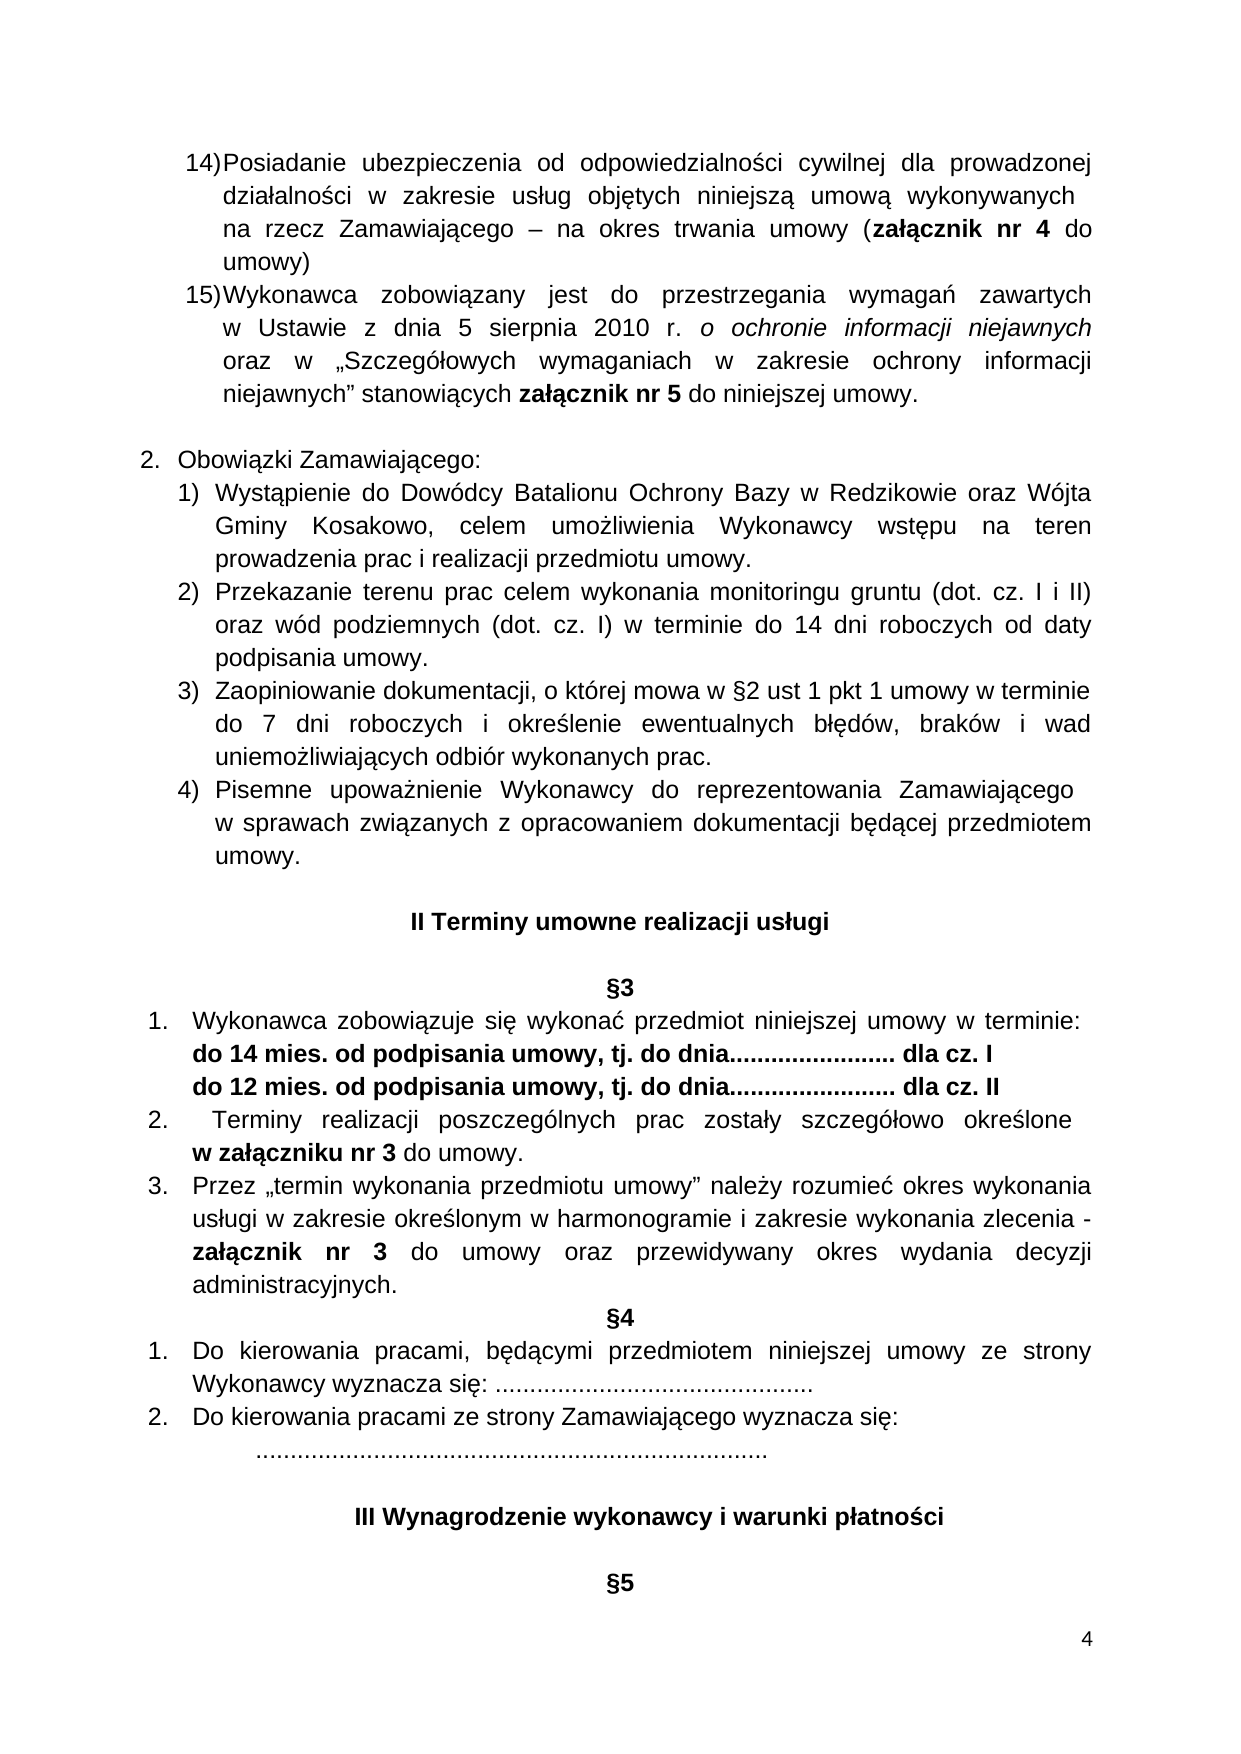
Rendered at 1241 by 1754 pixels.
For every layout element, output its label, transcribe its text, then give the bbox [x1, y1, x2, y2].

list Posiadanie ubezpieczenia od odpowiedzialności cywilnej dla prowadzonej działalności w zakresie usług objętych niniejszą umową wykonywanych na rzecz Zamawiającego – na okres trwania umowy (załącznik nr 4 do umowy) [185, 148, 1093, 275]
list Przekazanie terenu prac celem wykonania monitoringu gruntu (dot. cz. I i II) oraz wód podziemnych (dot. cz. I) w terminie do 14 dni roboczych od daty podpisania umowy. [177, 577, 1093, 672]
text §5 [148, 1567, 1093, 1596]
list Pisemne upoważnienie Wykonawcy do reprezentowania Zamawiającego w sprawach związanych z opracowaniem dokumentacji będącej przedmiotem umowy. [177, 775, 1093, 870]
list III Wynagrodzenie wykonawcy i warunki płatności [207, 1501, 1093, 1530]
text II Terminy umowne realizacji usługi [148, 907, 1093, 936]
list Wykonawca zobowiązany jest do przestrzegania wymagań zawartych w Ustawie z dnia 5 sierpnia 2010 r. o ochronie informacji niejawnych oraz w „Szczegółowych wymaganiach w zakresie ochrony informacji niejawnych” stanowiących załącznik nr 5 do niniejszej umowy. [185, 280, 1093, 407]
text §3 [148, 973, 1093, 1002]
list Wykonawca zobowiązuje się wykonać przedmiot niniejszej umowy w terminie: do 14 mies. od podpisania umowy, tj. do dnia........................ dla cz. I [148, 1006, 1093, 1068]
list Wystąpienie do Dowódcy Batalionu Ochrony Bazy w Redzikowie oraz Wójta Gminy Kosakowo, celem umożliwienia Wykonawcy wstępu na teren prowadzenia prac i realizacji przedmiotu umowy. [177, 478, 1093, 573]
list Przez „termin wykonania przedmiotu umowy” należy rozumieć okres wykonania usługi w zakresie określonym w harmonogramie i zakresie wykonania zlecenia - załącznik nr 3 do umowy oraz przewidywany okres wydania decyzji administracyjnych. [148, 1171, 1093, 1299]
list Do kierowania pracami, będącymi przedmiotem niniejszej umowy ze strony Wykonawcy wyznacza się: .............................................. [148, 1336, 1093, 1398]
list do 12 mies. od podpisania umowy, tj. do dnia........................ dla cz. II [192, 1072, 1093, 1101]
list Zaopiniowanie dokumentacji, o której mowa w §2 ust 1 pkt 1 umowy w terminie do 7 dni roboczych i określenie ewentualnych błędów, braków i wad uniemożliwiających odbiór wykonanych prac. [177, 676, 1093, 771]
text §4 [148, 1303, 1093, 1332]
list Do kierowania pracami ze strony Zamawiającego wyznacza się: [148, 1402, 1093, 1431]
list Terminy realizacji poszczególnych prac zostały szczegółowo określone w załączniku nr 3 do umowy. [148, 1105, 1093, 1167]
list Obowiązki Zamawiającego: [140, 445, 1093, 473]
list .......................................................................... [207, 1435, 1093, 1464]
